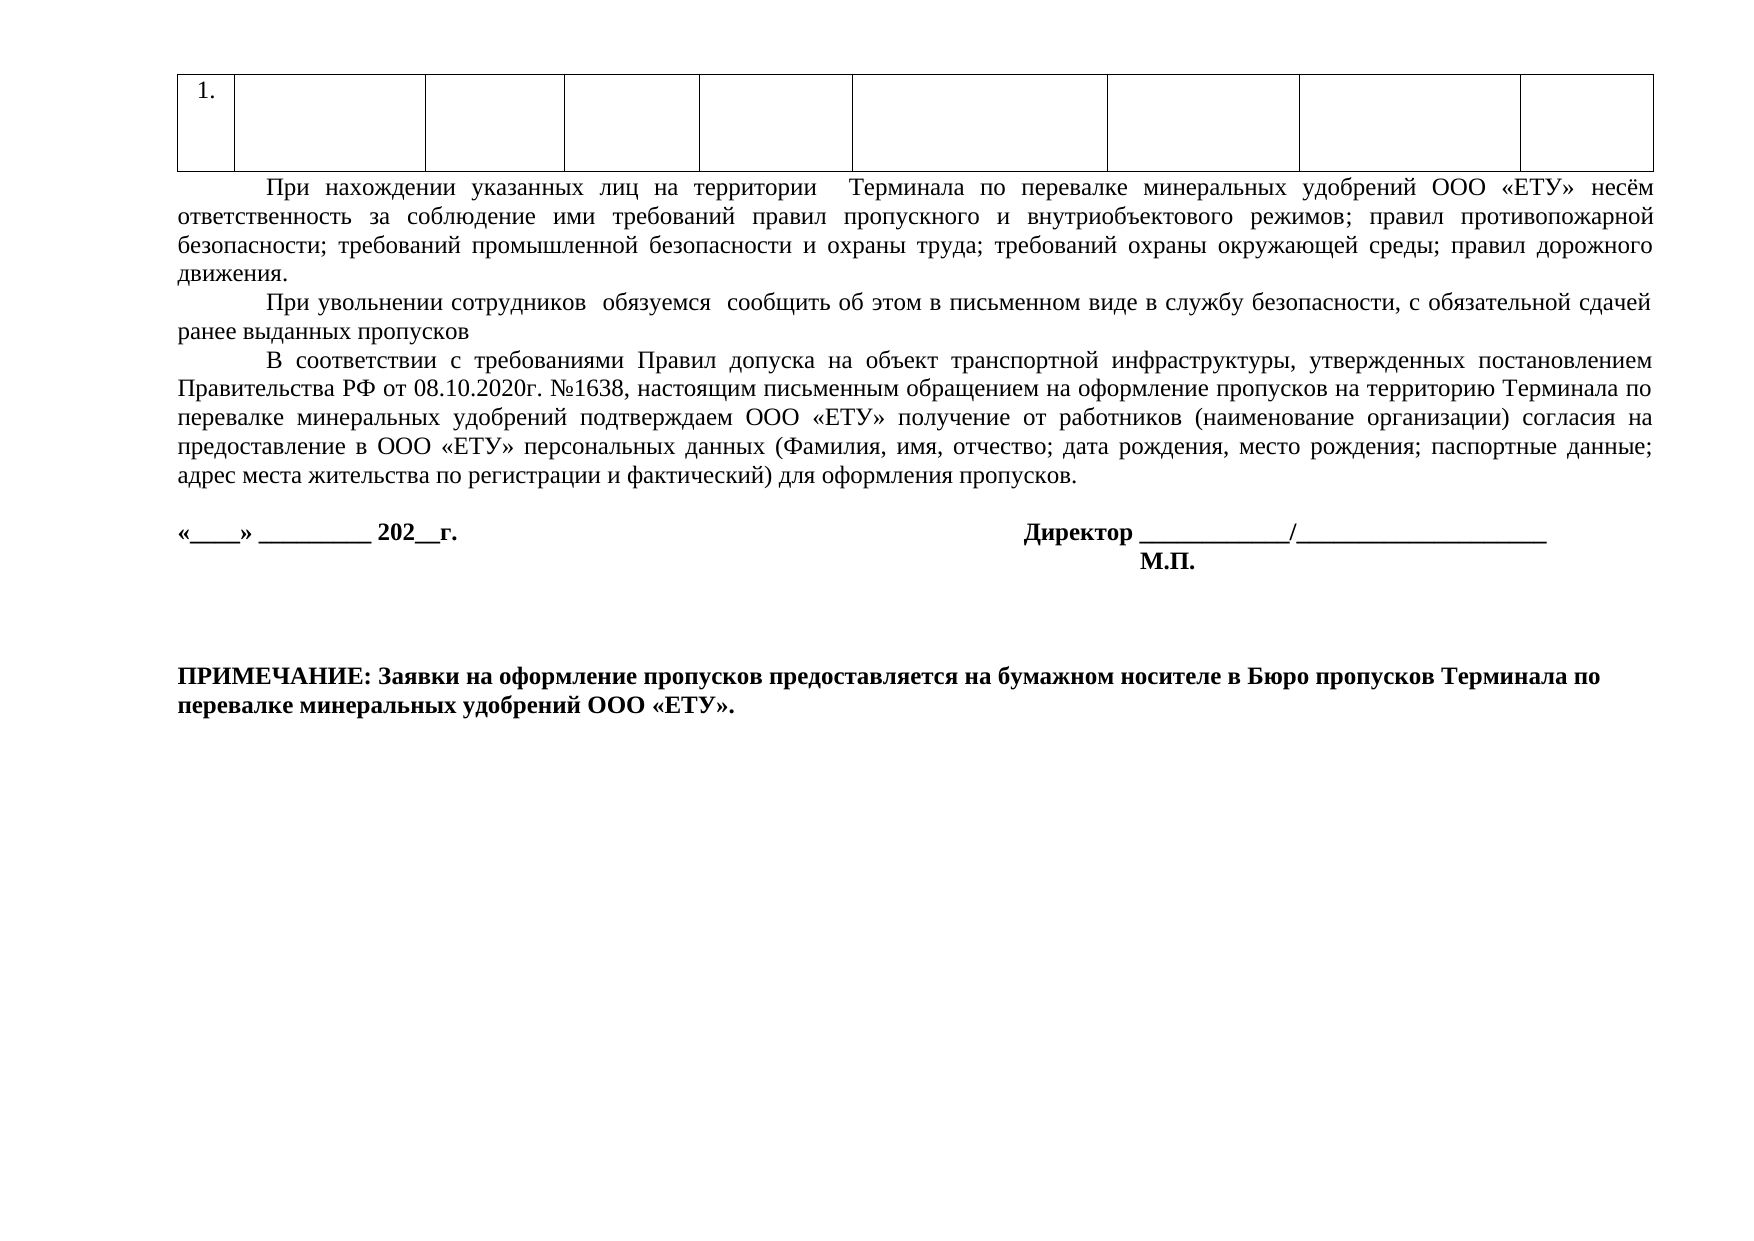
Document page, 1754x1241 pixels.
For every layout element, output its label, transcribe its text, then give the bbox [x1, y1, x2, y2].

table_cell 1. [178, 75, 234, 171]
title В соответствии с требованиями Правил допуска на объект транспортной инфраструктуры, утвержденных постановлением Правительства РФ от 08.10.2020г. №1638, настоящим письменным обращением на оформление пропусков на территорию Терминала по перевалке минеральных удобрений подтверждаем ООО «ЕТУ» получение от работников (наименование организации) согласия на предоставление в ООО «ЕТУ» персональных данных (Фамилия, имя, отчество; дата рождения, место рождения; паспортные данные; адрес места жительства по регистрации и фактический) для оформления пропусков. [177, 345, 1654, 488]
table_cell [700, 75, 852, 171]
table_cell [853, 75, 1107, 171]
title «____» _________ 202__г. Директор ____________/____________________ [177, 517, 1654, 546]
table_cell [1108, 75, 1299, 171]
table_cell [1300, 75, 1520, 171]
table_cell [426, 75, 564, 171]
title При увольнении сотрудников обязуемся сообщить об этом в письменном виде в службу безопасности, с обязательной сдачей ранее выданных пропусков [177, 287, 1654, 345]
title М.П. [177, 546, 1654, 575]
table_cell [1521, 75, 1653, 171]
table_cell [235, 75, 425, 171]
table_cell [565, 75, 699, 171]
title При нахождении указанных лиц на территории Терминала по перевалке минеральных удобрений ООО «ЕТУ» несём ответственность за соблюдение ими требований правил пропускного и внутриобъектового режимов; правил противопожарной безопасности; требований промышленной безопасности и охраны труда; требований охраны окружающей среды; правил дорожного движения. [177, 172, 1654, 287]
text ПРИМЕЧАНИЕ: Заявки на оформление пропусков предоставляется на бумажном носителе в Бюро пропусков Терминала по перевалке минеральных удобрений ООО «ЕТУ». [177, 661, 1654, 718]
